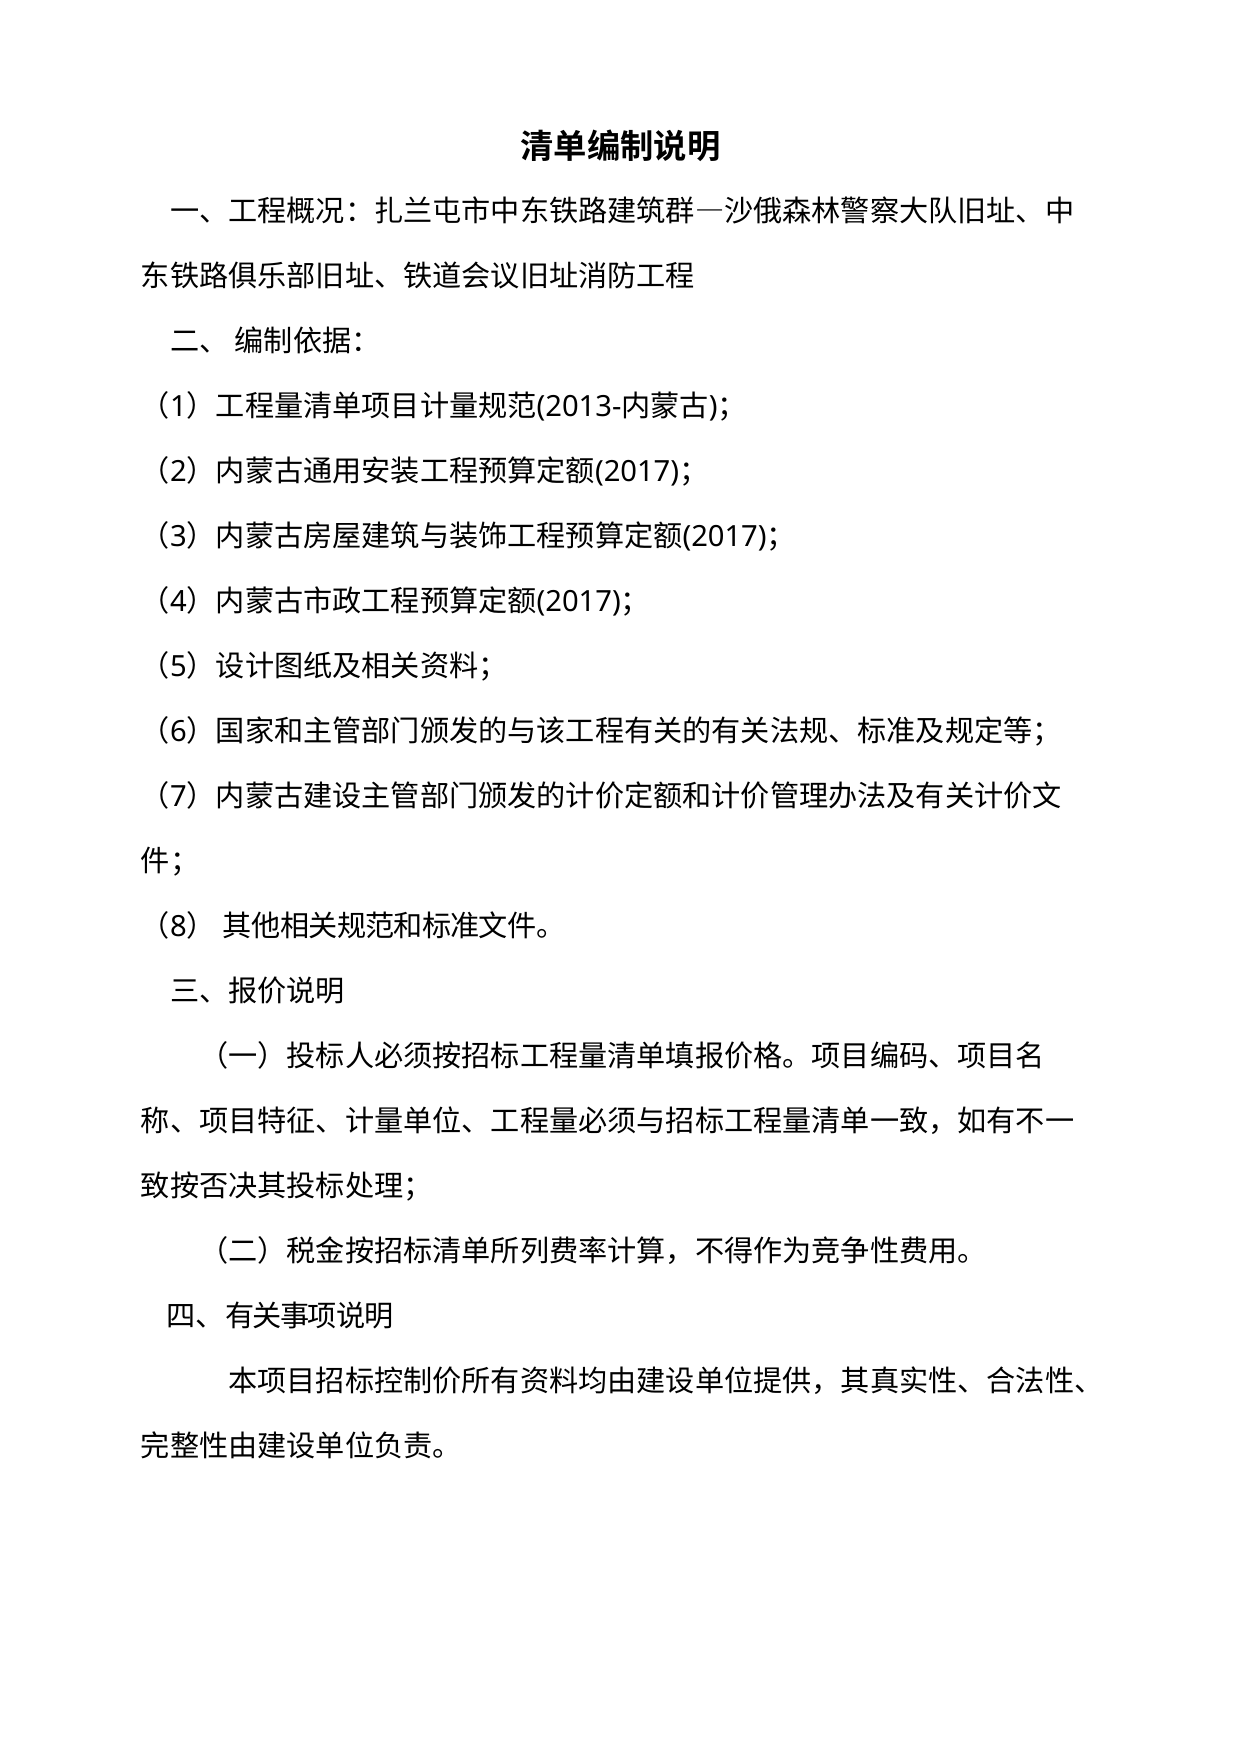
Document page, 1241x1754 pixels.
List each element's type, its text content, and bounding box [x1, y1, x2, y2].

list （一）投标人必须按招标工程量清单填报价格。项目编码、项目名称、项目特征、计量单位、工程量必须与招标工程量清单一致，如有不一致按否决其投标处理； [141, 1022, 1100, 1217]
text （1）工程量清单项目计量规范(2013-内蒙古)； [141, 372, 1100, 437]
text （5）设计图纸及相关资料； [141, 632, 1100, 697]
text （3）内蒙古房屋建筑与装饰工程预算定额(2017)； [141, 502, 1100, 567]
text 二、 编制依据： [141, 307, 1100, 372]
text 四、有关事项说明 [141, 1282, 1100, 1347]
text （4）内蒙古市政工程预算定额(2017)； [141, 567, 1100, 632]
text （6）国家和主管部门颁发的与该工程有关的有关法规、标准及规定等； [141, 697, 1100, 762]
text 清单编制说明 [141, 112, 1100, 177]
text 一、工程概况：扎兰屯市中东铁路建筑群—沙俄森林警察大队旧址、中东铁路俱乐部旧址、铁道会议旧址消防工程 [141, 177, 1100, 307]
text （8） 其他相关规范和标准文件。 [141, 892, 1100, 957]
text （7）内蒙古建设主管部门颁发的计价定额和计价管理办法及有关计价文件； [141, 762, 1100, 892]
list （二）税金按招标清单所列费率计算，不得作为竞争性费用。 [141, 1217, 1100, 1282]
text （2）内蒙古通用安装工程预算定额(2017)； [141, 437, 1100, 502]
list 本项目招标控制价所有资料均由建设单位提供，其真实性、合法性、完整性由建设单位负责。 [141, 1347, 1100, 1477]
text 三、报价说明 [141, 957, 1100, 1022]
